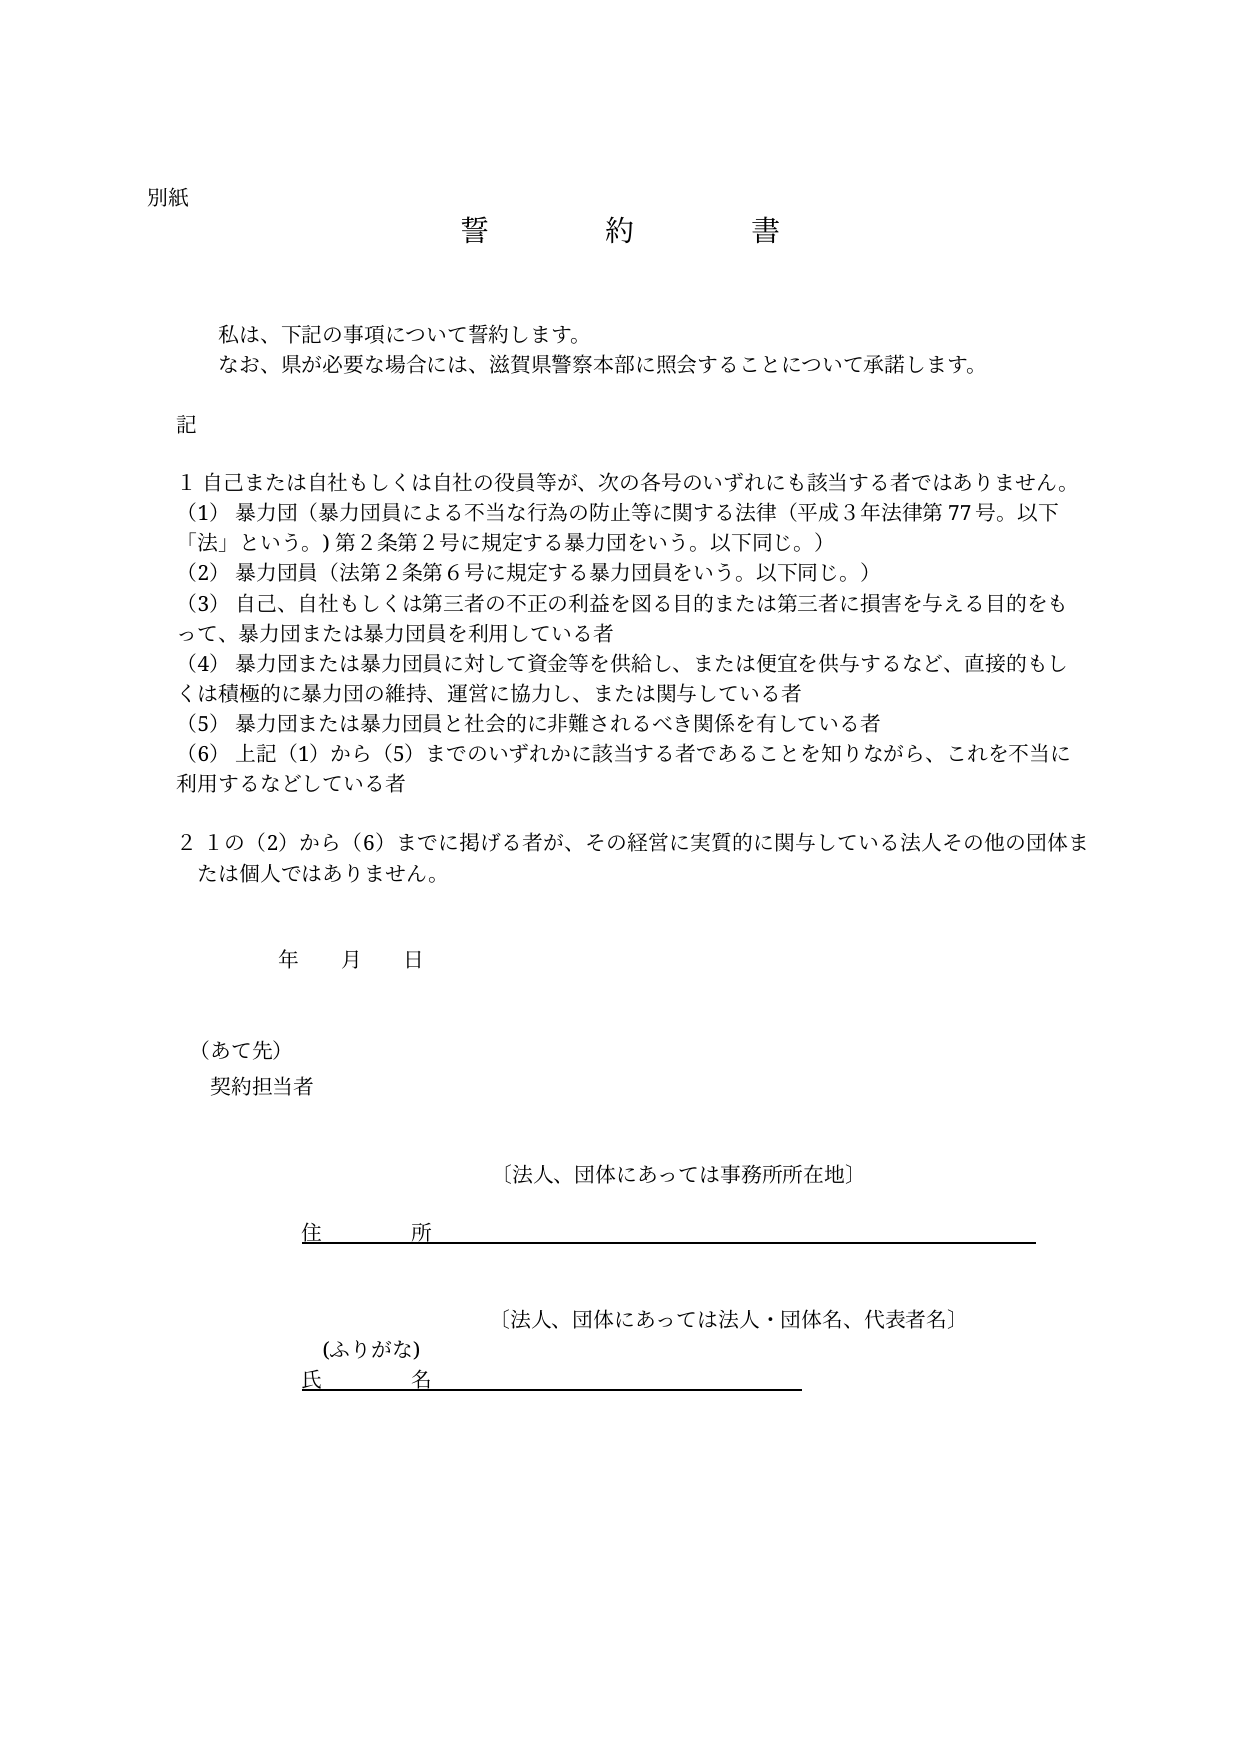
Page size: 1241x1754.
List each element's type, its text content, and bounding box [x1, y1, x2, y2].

text （あて先） [148, 1031, 1093, 1066]
text 誓 約 書 [148, 213, 1093, 248]
text ２ １の（2）から（6）までに掲げる者が、その経営に実質的に関与している法人その他の団体または個人ではありません。 [177, 827, 1093, 887]
text 記 [177, 408, 1093, 438]
text 〔法人、団体にあっては法人・団体名、代表者名〕 [218, 1303, 1093, 1333]
text 〔法人、団体にあっては事務所所在地〕 [220, 1158, 1093, 1188]
text 氏 名 [218, 1363, 1093, 1393]
text （3） 自己、自社もしくは第三者の不正の利益を図る目的または第三者に損害を与える目的をも [177, 587, 1093, 617]
text （4） 暴力団または暴力団員に対して資金等を供給し、または便宜を供与するなど、直接的もし [177, 647, 1093, 677]
text 別紙 [148, 177, 1093, 213]
text (ふりがな) [218, 1333, 1093, 1363]
text 「法」という。) 第２条第２号に規定する暴力団をいう。以下同じ。） [177, 527, 1093, 557]
text 私は、下記の事項について誓約します。 [177, 319, 1093, 349]
text （1） 暴力団（暴力団員による不当な行為の防止等に関する法律（平成３年法律第77号。以下 [177, 497, 1093, 527]
text （6） 上記（1）から（5）までのいずれかに該当する者であることを知りながら、これを不当に [177, 737, 1093, 767]
text 住 所 [218, 1217, 1093, 1246]
text 契約担当者 [148, 1066, 1093, 1101]
text 利用するなどしている者 [177, 767, 1093, 797]
text って、暴力団または暴力団員を利用している者 [177, 617, 1093, 647]
text 年 月 日 [148, 944, 1093, 974]
text （2） 暴力団員（法第２条第６号に規定する暴力団員をいう。以下同じ。） [177, 557, 1093, 587]
text くは積極的に暴力団の維持、運営に協力し、または関与している者 [177, 677, 1093, 707]
text （5） 暴力団または暴力団員と社会的に非難されるべき関係を有している者 [177, 707, 1093, 737]
text なお、県が必要な場合には、滋賀県警察本部に照会することについて承諾します。 [177, 349, 1093, 379]
text １ 自己または自社もしくは自社の役員等が、次の各号のいずれにも該当する者ではありません。 [177, 467, 1093, 497]
